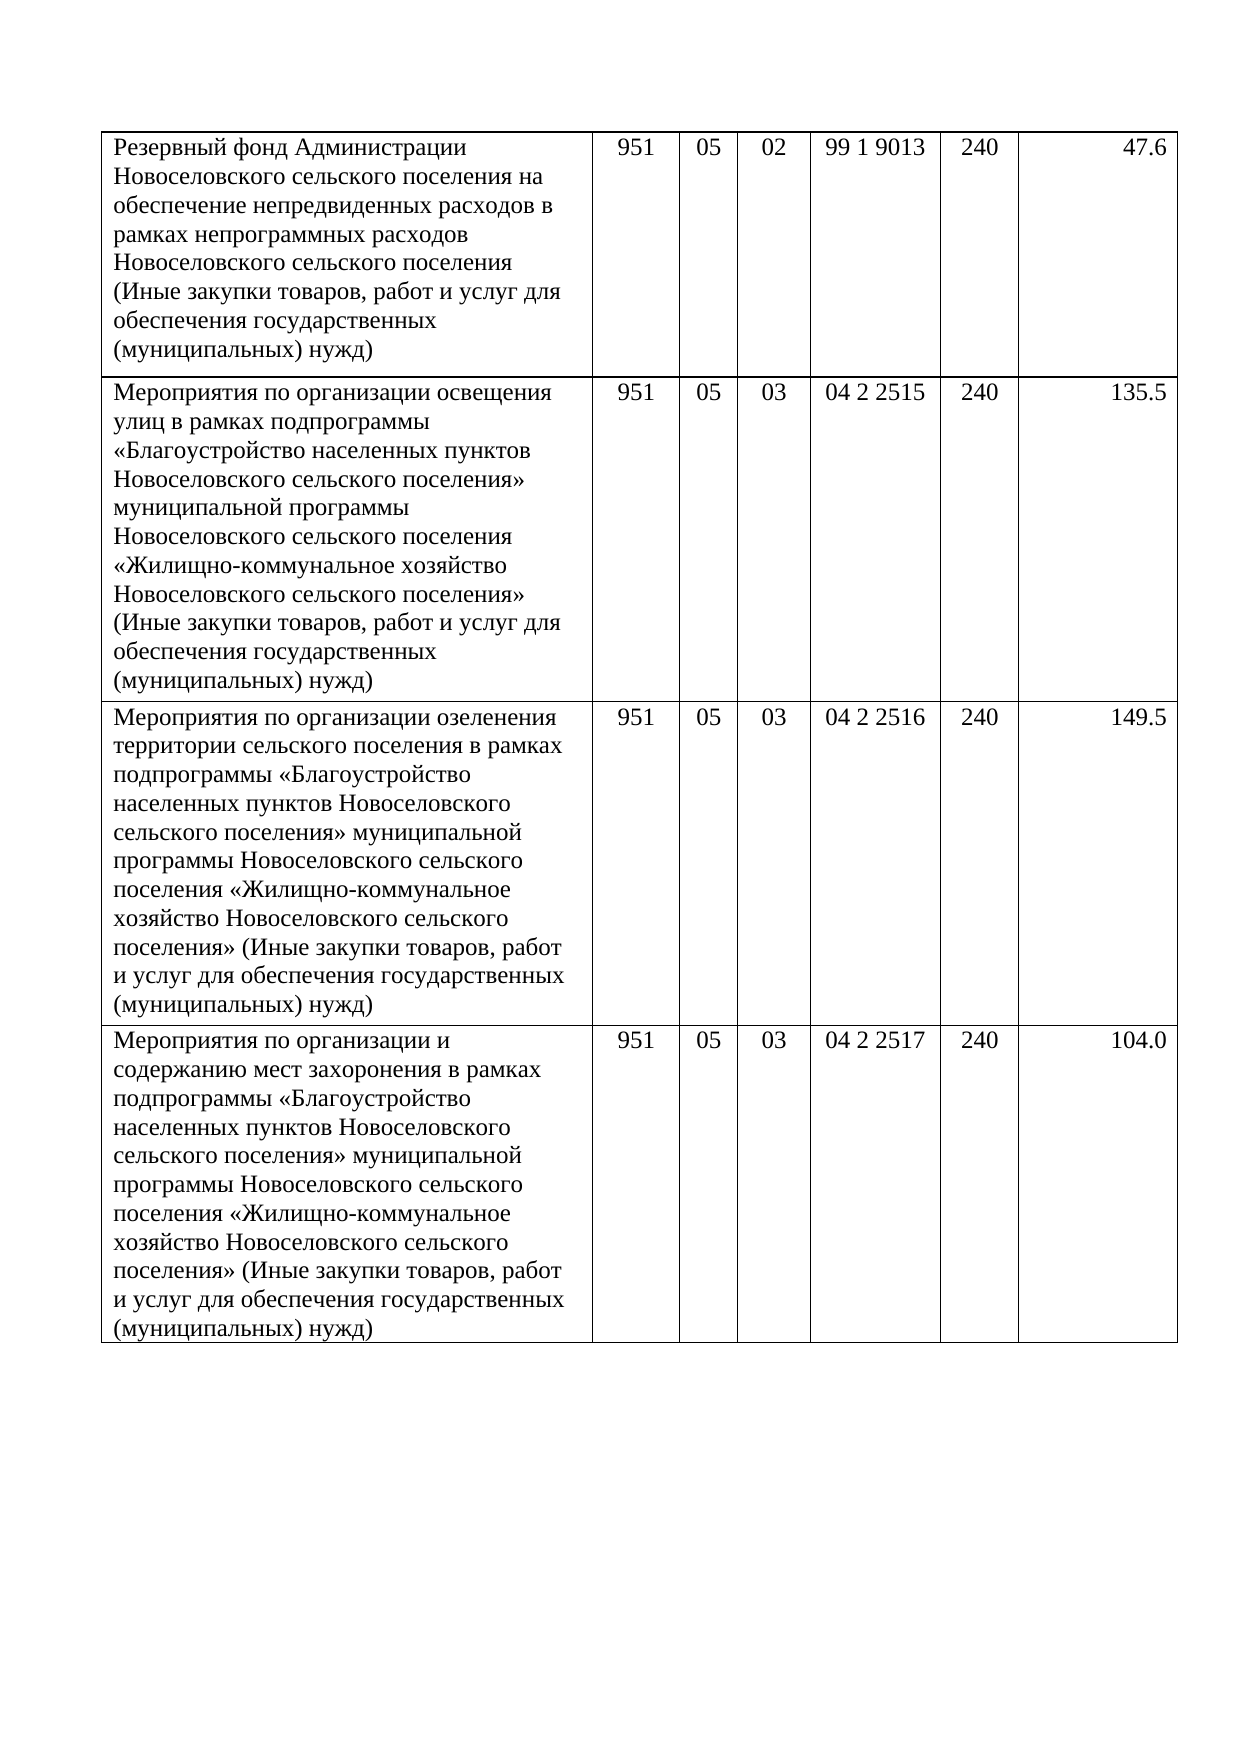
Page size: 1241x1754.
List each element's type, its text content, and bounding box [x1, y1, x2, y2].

table_cell 951 [593, 133, 679, 376]
table_cell 03 [738, 702, 810, 1024]
table_cell 05 [680, 702, 737, 1024]
table_cell 02 [738, 133, 810, 376]
table_cell 240 [941, 702, 1018, 1024]
table_cell 05 [680, 1026, 737, 1342]
table_cell 04 2 2517 [811, 1026, 940, 1342]
table_cell 03 [738, 378, 810, 701]
table_cell 03 [738, 1026, 810, 1342]
table_cell 951 [593, 1026, 679, 1342]
table_cell 04 2 2515 [811, 378, 940, 701]
table_cell 104.0 [1019, 1026, 1177, 1342]
table_cell Мероприятия по организации освещения улиц в рамках подпрограммы «Благоустройство населенных пунктов Новоселовского сельского поселения» муниципальной программы Новоселовского сельского поселения «Жилищно-коммунальное хозяйство Новоселовского сельского поселения» (Иные закупки товаров, работ и услуг для обеспечения государственных (муниципальных) нужд) [102, 378, 592, 701]
table_cell 149.5 [1019, 702, 1177, 1024]
table_cell 47.6 [1019, 133, 1177, 376]
table_cell 951 [593, 378, 679, 701]
table_cell Мероприятия по организации озеленения территории сельского поселения в рамках подпрограммы «Благоустройство населенных пунктов Новоселовского сельского поселения» муниципальной программы Новоселовского сельского поселения «Жилищно-коммунальное хозяйство Новоселовского сельского поселения» (Иные закупки товаров, работ и услуг для обеспечения государственных (муниципальных) нужд) [102, 702, 592, 1024]
table_cell 240 [941, 133, 1018, 376]
table_cell 240 [941, 1026, 1018, 1342]
table_cell 05 [680, 133, 737, 376]
table_cell 99 1 9013 [811, 133, 940, 376]
table_cell Резервный фонд Администрации Новоселовского сельского поселения на обеспечение непредвиденных расходов в рамках непрограммных расходов Новоселовского сельского поселения (Иные закупки товаров, работ и услуг для обеспечения государственных (муниципальных) нужд) [102, 133, 592, 376]
table_cell 05 [680, 378, 737, 701]
table_cell 951 [593, 702, 679, 1024]
table_cell Мероприятия по организации и содержанию мест захоронения в рамках подпрограммы «Благоустройство населенных пунктов Новоселовского сельского поселения» муниципальной программы Новоселовского сельского поселения «Жилищно-коммунальное хозяйство Новоселовского сельского поселения» (Иные закупки товаров, работ и услуг для обеспечения государственных (муниципальных) нужд) [102, 1026, 592, 1342]
table_cell 240 [941, 378, 1018, 701]
table_cell 135.5 [1019, 378, 1177, 701]
table_cell 04 2 2516 [811, 702, 940, 1024]
